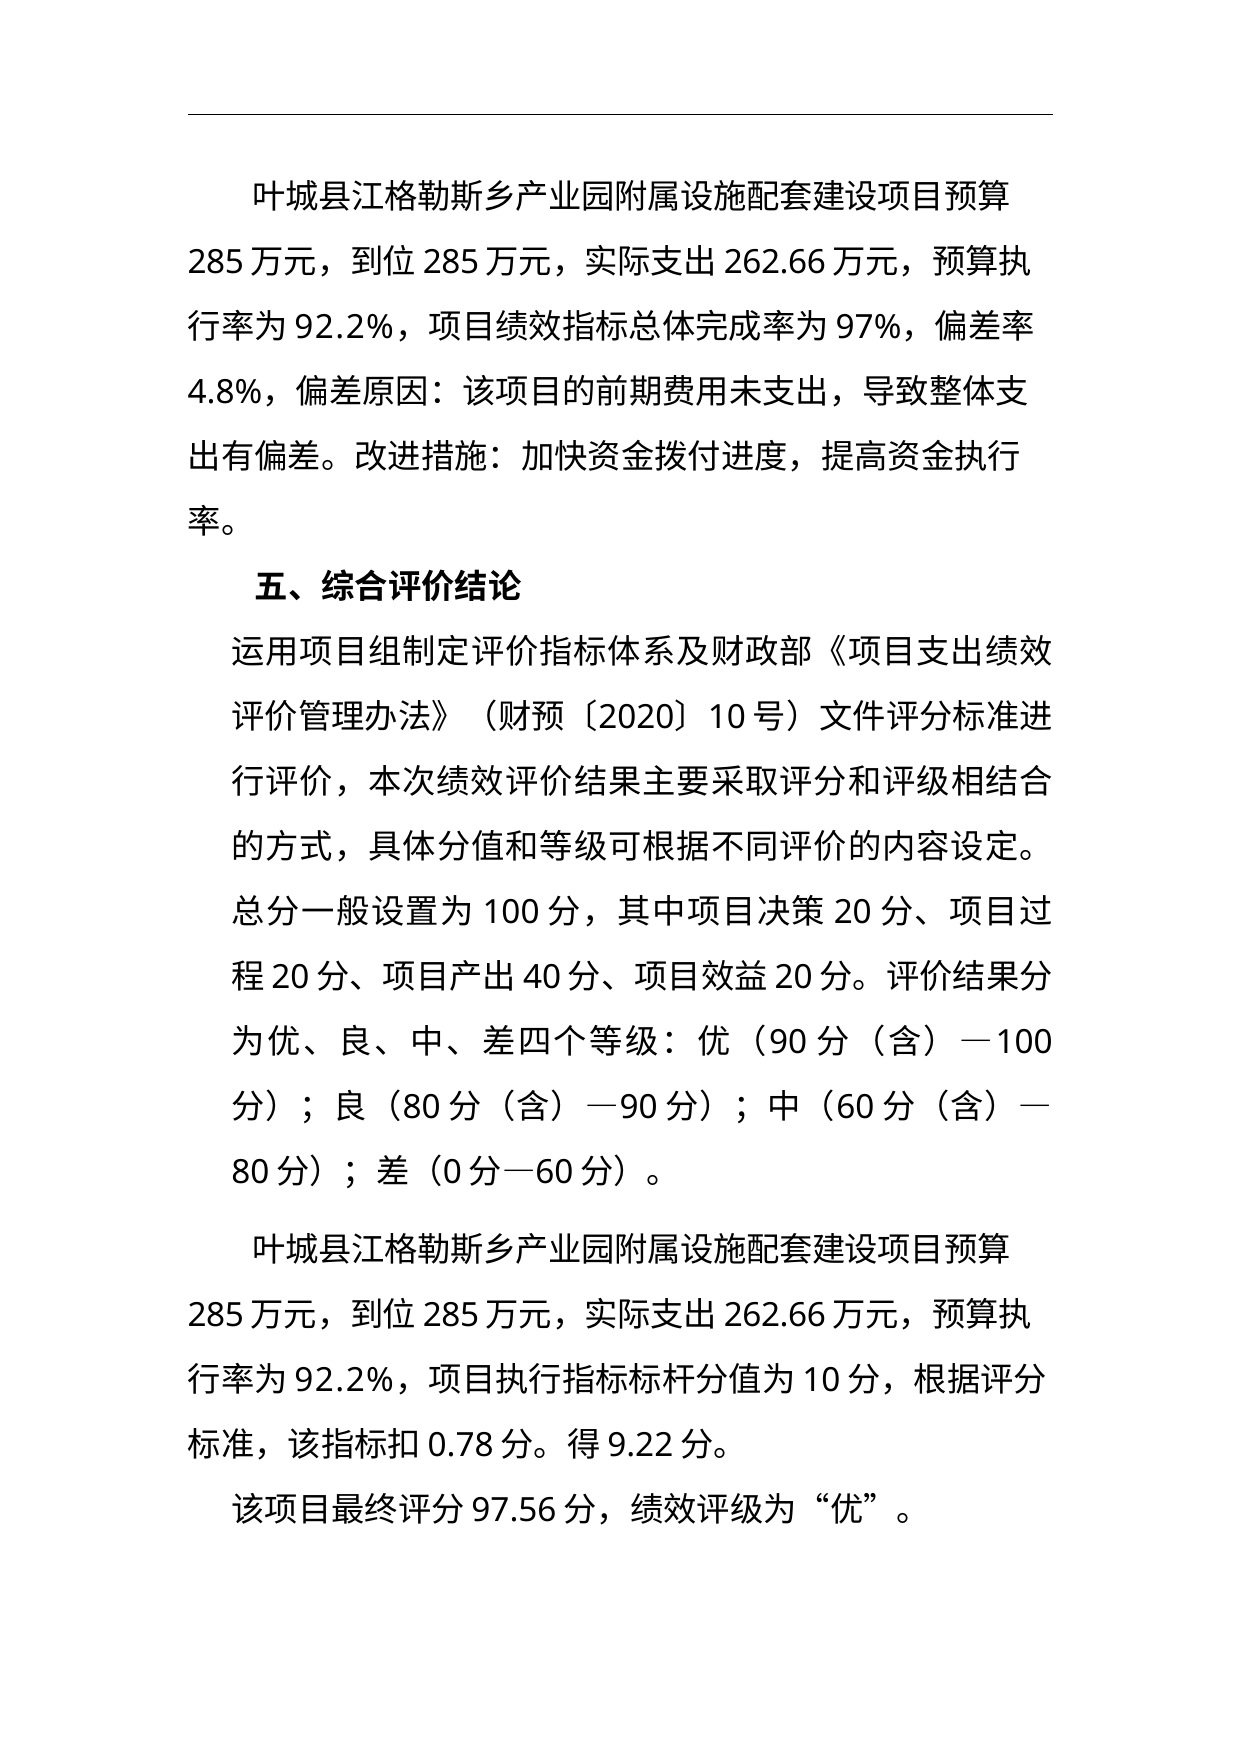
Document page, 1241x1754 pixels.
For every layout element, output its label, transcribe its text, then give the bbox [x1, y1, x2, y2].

text 该项目最终评分97.56分，绩效评级为“优”。 [231, 1474, 1053, 1539]
text 叶城县江格勒斯乡产业园附属设施配套建设项目预算285万元，到位285万元，实际支出262.66万元，预算执行率为92.2%，项目执行指标标杆分值为10分，根据评分标准，该指标扣0.78分。得9.22分。 [187, 1214, 1053, 1474]
text 叶城县江格勒斯乡产业园附属设施配套建设项目预算285万元，到位285万元，实际支出262.66万元，预算执行率为92.2%，项目绩效指标总体完成率为97%，偏差率4.8%，偏差原因：该项目的前期费用未支出，导致整体支出有偏差。改进措施：加快资金拨付进度，提高资金执行率。 [187, 162, 1053, 552]
text 五、综合评价结论 [187, 552, 1053, 617]
text 运用项目组制定评价指标体系及财政部《项目支出绩效评价管理办法》（财预〔2020〕10号）文件评分标准进行评价，本次绩效评价结果主要采取评分和评级相结合的方式，具体分值和等级可根据不同评价的内容设定。总分一般设置为100分，其中项目决策20分、项目过程20分、项目产出40分、项目效益20分。评价结果分为优、良、中、差四个等级：优（90分（含）—100分）；良（80分（含）—90分）；中（60分（含）—80分）；差（0分—60分）。 [231, 617, 1053, 1202]
